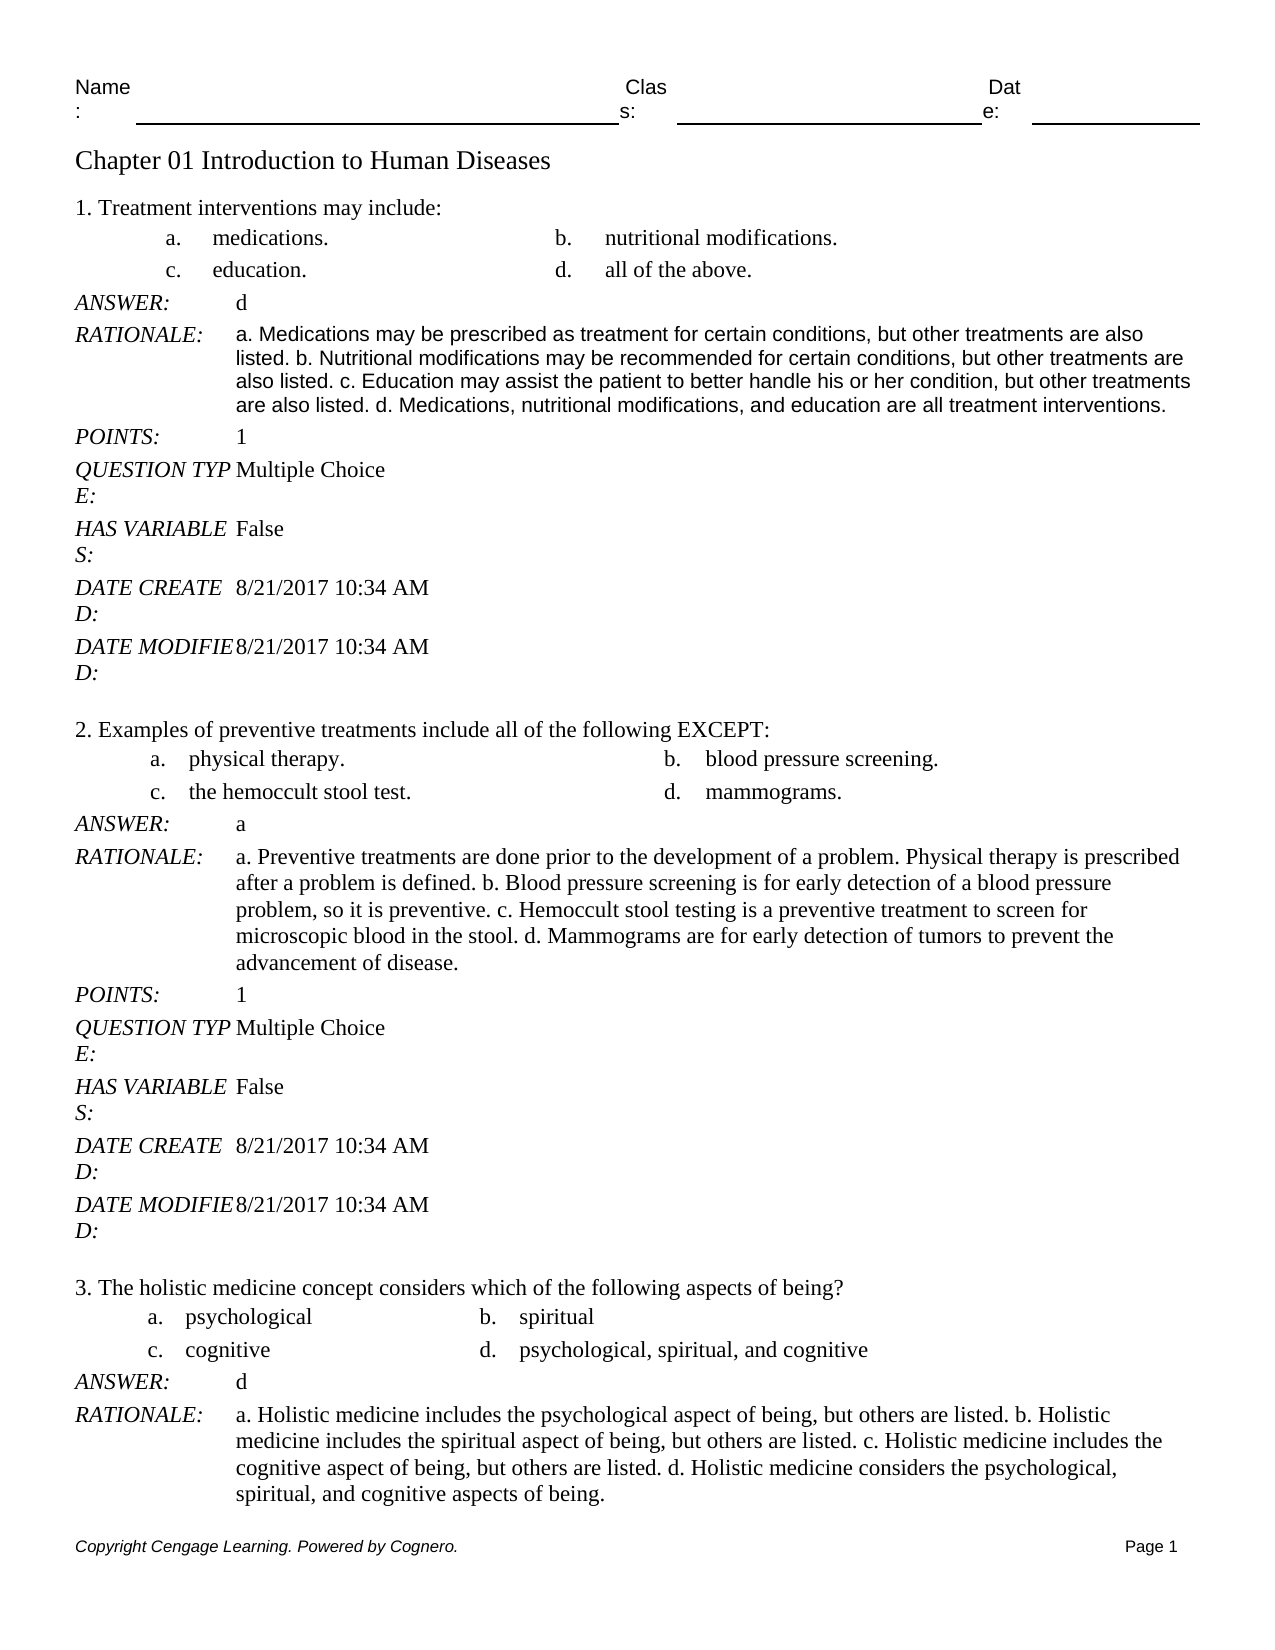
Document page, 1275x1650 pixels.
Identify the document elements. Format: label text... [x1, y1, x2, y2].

table_header 2. Examples of preventive treatments include all of the following EXCEPT: [75, 716, 1200, 1247]
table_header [75, 1274, 1200, 1509]
table_header 1. Treatment interventions may include: [75, 194, 1200, 689]
